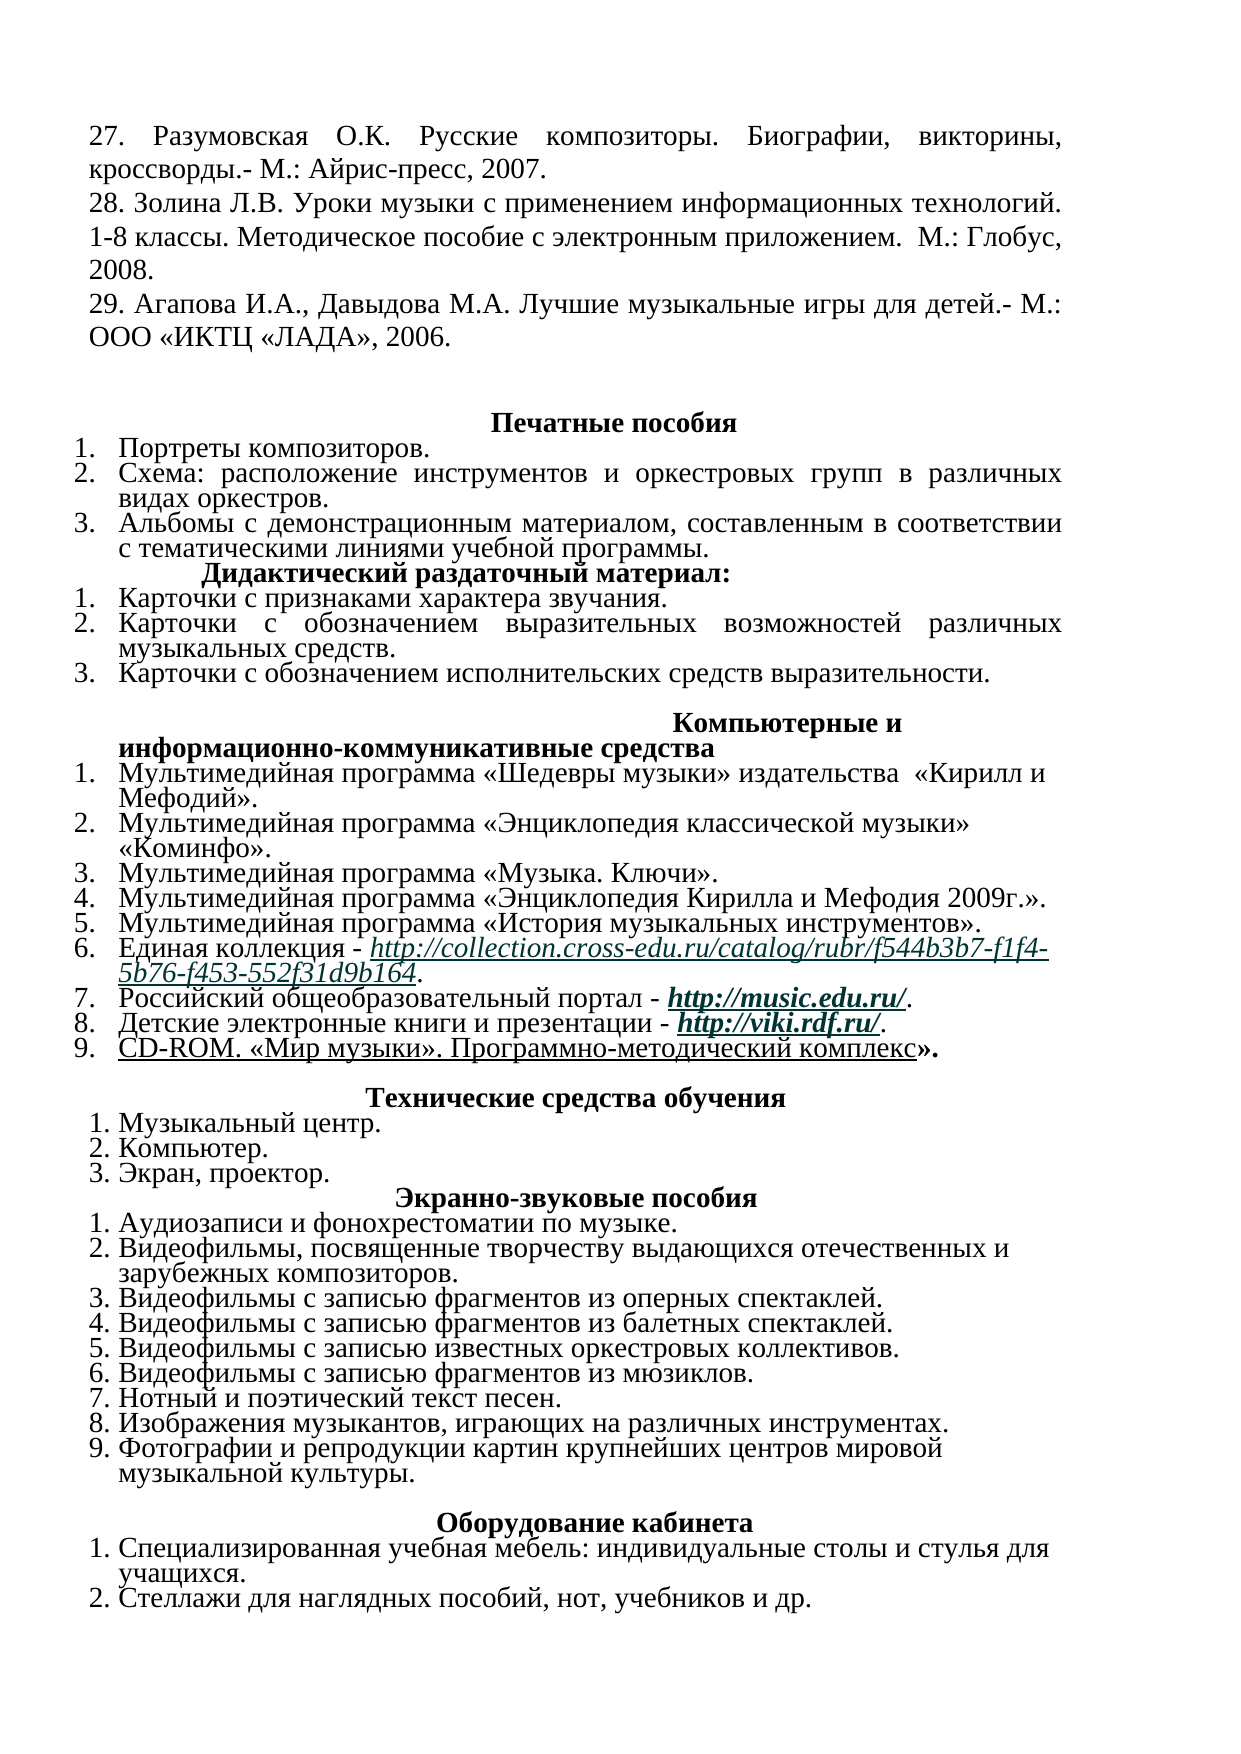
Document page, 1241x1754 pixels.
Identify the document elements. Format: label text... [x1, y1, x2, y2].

list Компьютер. [88, 1137, 1063, 1162]
list Нотный и поэтический текст песен. [88, 1387, 1063, 1412]
list Карточки с обозначением выразительных возможностей различных музыкальных средств. [74, 612, 1063, 662]
list Аудиозаписи и фонохрестоматии по музыке. [324, 1212, 1063, 1237]
list Портреты композиторов. [74, 437, 1063, 462]
list Видеофильмы с записью фрагментов из балетных спектаклей. [206, 1312, 442, 1337]
list Экран, проектор. [88, 1162, 1063, 1187]
list Видеофильмы, посвященные творчеству выдающихся отечественных и зарубежных композиторов. [88, 1237, 1063, 1287]
list Аудиозаписи и фонохрестоматии по музыке. [88, 1212, 321, 1237]
text 29. Агапова И.А., Давыдова М.А. Лучшие музыкальные игры для детей.- М.: ООО «ИКТЦ «ЛАДА», 2006. [88, 286, 1063, 353]
text Компьютерные и информационно-коммуникативные средства [118, 712, 1063, 762]
list CD-ROM. «Мир музыки». Программно-методический комплекс». [74, 1037, 1063, 1062]
text 28. Золина Л.В. Уроки музыки с применением информационных технологий. 1-8 классы. Методическое пособие с электронным приложением. М.: Глобус, 2008. [88, 185, 1063, 286]
list Видеофильмы с записью фрагментов из мюзиклов. [206, 1362, 442, 1387]
text Дидактический раздаточный материал: [201, 562, 1063, 587]
list Видеофильмы с записью известных оркестровых коллективов. [206, 1337, 1063, 1362]
list Мультимедийная программа «Энциклопедия классической музыки» «Коминфо». [74, 812, 1063, 862]
list Мультимедийная программа «Музыка. Ключи». [74, 862, 1063, 887]
list Схема: расположение инструментов и оркестровых групп в различных видах оркестров. [74, 462, 1063, 512]
list Детские электронные книги и презентации - http://viki.rdf.ru/. [830, 1012, 1063, 1037]
list Детские электронные книги и презентации - http://viki.rdf.ru/. [74, 1012, 832, 1037]
list Мультимедийная программа «Энциклопедия Кирилла и Мефодия 2009г.». [873, 887, 1063, 912]
text 27. Разумовская О.К. Русские композиторы. Биографии, викторины, кроссворды.- М.: Айрис-пресс, 2007. [88, 118, 1063, 185]
list Стеллажи для наглядных пособий, нот, учебников и др. [88, 1587, 1063, 1612]
list Мультимедийная программа «Энциклопедия Кирилла и Мефодия 2009г.». [74, 887, 870, 912]
text Оборудование кабинета [126, 1512, 1063, 1537]
list Единая коллекция - http://collection.cross-edu.ru/catalog/rubr/f544b3b7-f1f4-5b76-f453-552f31d9b164. [74, 937, 1063, 987]
list Карточки с признаками характера звучания. [74, 587, 1063, 612]
list Мультимедийная программа «Шедевры музыки» издательства «Кирилл и Мефодий». [74, 762, 1063, 812]
list Фотографии и репродукции картин крупнейших центров мировой музыкальной культуры. [88, 1437, 1063, 1487]
list Изображения музыкантов, играющих на различных инструментах. [88, 1412, 1063, 1437]
list Музыкальный центр. [88, 1112, 1063, 1137]
list Видеофильмы с записью фрагментов из оперных спектаклей. [445, 1287, 1063, 1312]
list Видеофильмы с записью фрагментов из мюзиклов. [445, 1362, 1063, 1387]
text Печатные пособия [126, 412, 1063, 437]
list Видеофильмы с записью фрагментов из балетных спектаклей. [445, 1312, 1063, 1337]
list Карточки с обозначением исполнительских средств выразительности. [74, 662, 1063, 687]
text Технические средства обучения [88, 1087, 1063, 1112]
list Видеофильмы с записью фрагментов из оперных спектаклей. [206, 1287, 442, 1312]
list Российский общеобразовательный портал - http://music.edu.ru/. [74, 987, 1063, 1012]
list Мультимедийная программа «История музыкальных инструментов». [74, 912, 1063, 937]
list Альбомы с демонстрационным материалом, составленным в соответствии с тематическими линиями учебной программы. [74, 512, 1063, 562]
text Экранно-звуковые пособия [88, 1187, 1063, 1212]
list Видеофильмы с записью фрагментов из мюзиклов. [88, 1362, 203, 1387]
list Специализированная учебная мебель: индивидуальные столы и стулья для учащихся. [88, 1537, 1063, 1587]
